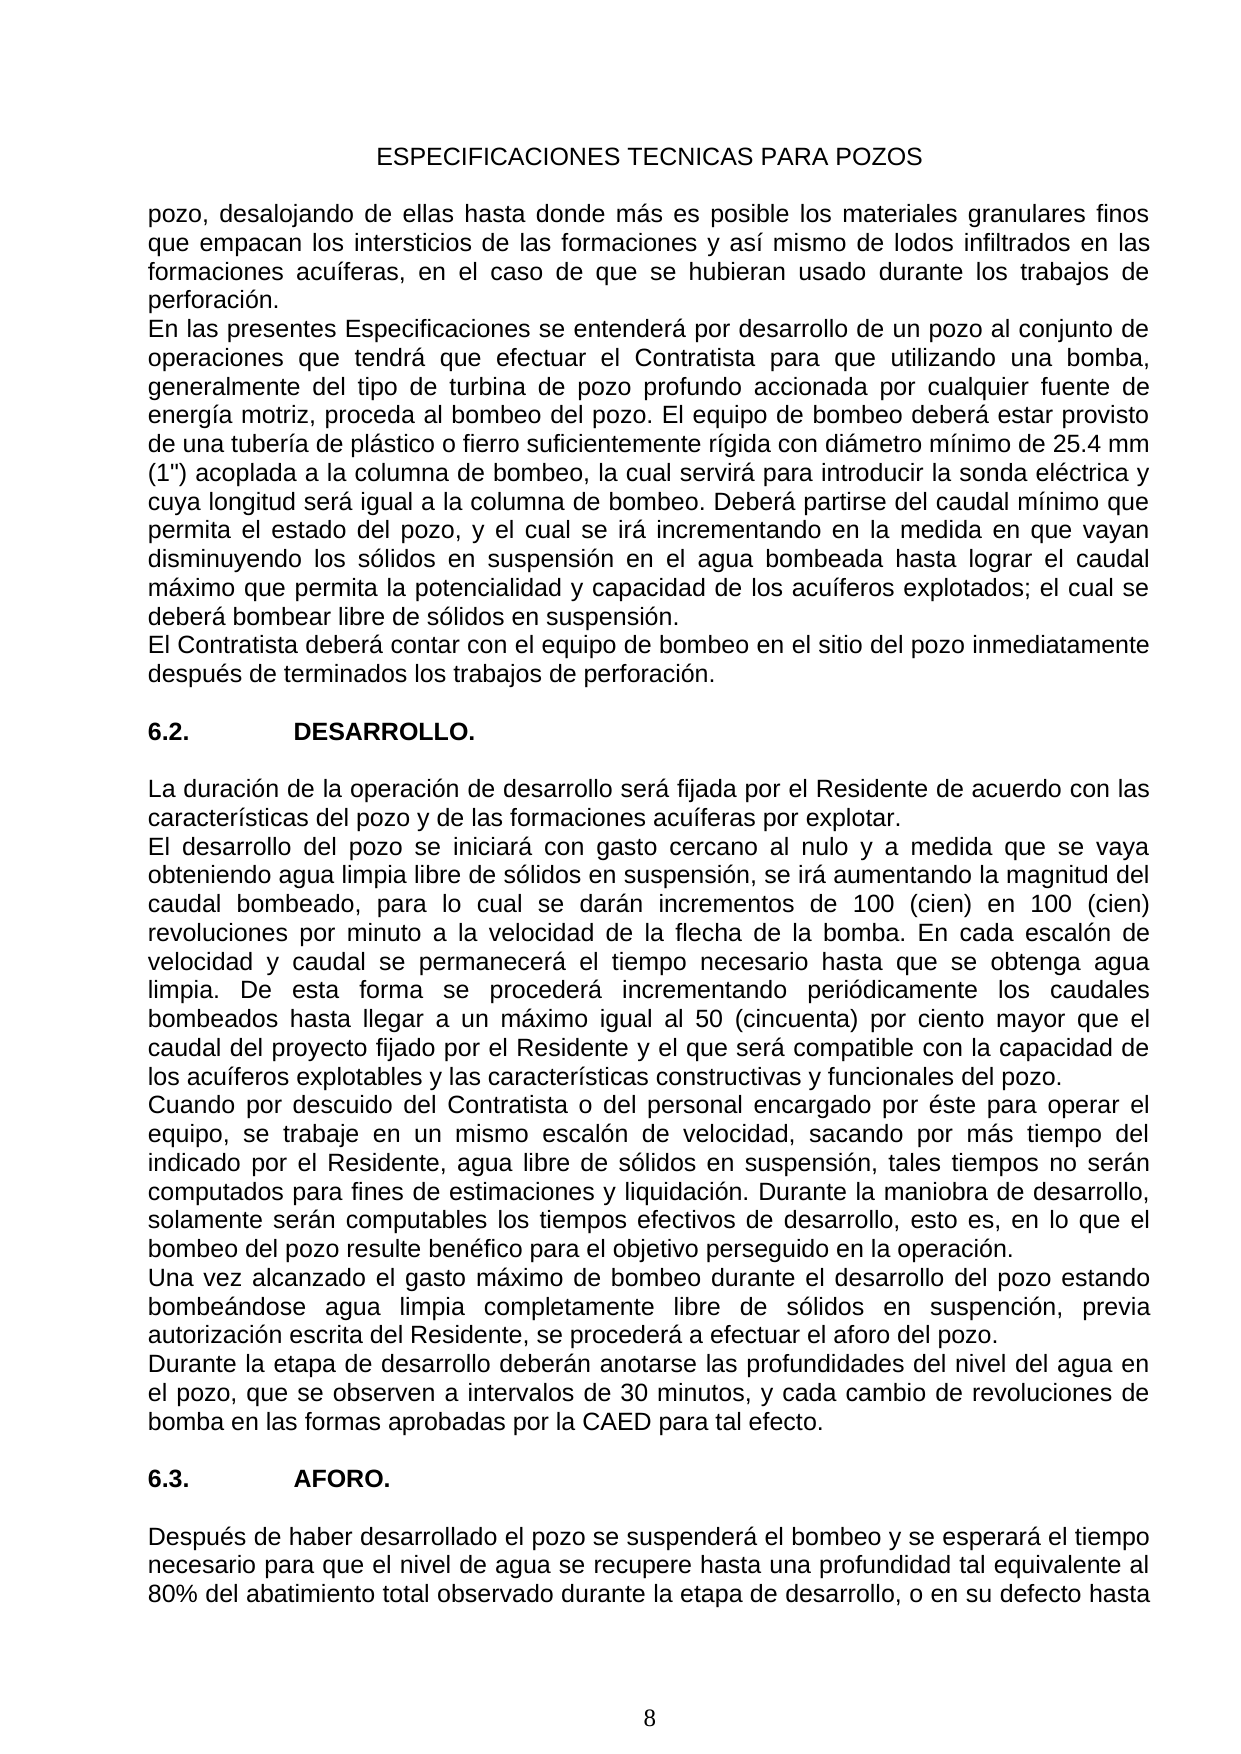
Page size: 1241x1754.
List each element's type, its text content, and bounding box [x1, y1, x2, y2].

list La duración de la operación de desarrollo será fijada por el Residente de acuerdo con las características del pozo y de las formaciones acuíferas por explotar. [148, 774, 1152, 832]
list Durante la etapa de desarrollo deberán anotarse las profundidades del nivel del agua en el pozo, que se observen a intervalos de 30 minutos, y cada cambio de revoluciones de bomba en las formas aprobadas por la CAED para tal efecto. [148, 1349, 1152, 1436]
list Cuando por descuido del Contratista o del personal encargado por éste para operar el equipo, se trabaje en un mismo escalón de velocidad, sacando por más tiempo del indicado por el Residente, agua libre de sólidos en suspensión, tales tiempos no serán computados para fines de estimaciones y liquidación. Durante la maniobra de desarrollo, solamente serán computables los tiempos efectivos de desarrollo, esto es, en lo que el bombeo del pozo resulte benéfico para el objetivo perseguido en la operación. [148, 1091, 1152, 1263]
text 6.2. DESARROLLO. [148, 717, 1152, 746]
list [148, 1522, 1152, 1608]
list El desarrollo del pozo se iniciará con gasto cercano al nulo y a medida que se vaya obteniendo agua limpia libre de sólidos en suspensión, se irá aumentando la magnitud del caudal bombeado, para lo cual se darán incrementos de 100 (cien) en 100 (cien) revoluciones por minuto a la velocidad de la flecha de la bomba. En cada escalón de velocidad y caudal se permanecerá el tiempo necesario hasta que se obtenga agua limpia. De esta forma se procederá incrementando periódicamente los caudales bombeados hasta llegar a un máximo igual al 50 (cincuenta) por ciento mayor que el caudal del proyecto fijado por el Residente y el que será compatible con la capacidad de los acuíferos explotables y las características constructivas y funcionales del pozo. [148, 832, 1152, 1091]
list Una vez alcanzado el gasto máximo de bombeo durante el desarrollo del pozo estando bombeándose agua limpia completamente libre de sólidos en suspención, previa autorización escrita del Residente, se procederá a efectuar el aforo del pozo. [148, 1263, 1152, 1349]
list El Contratista deberá contar con el equipo de bombeo en el sitio del pozo inmediatamente después de terminados los trabajos de perforación. [148, 631, 1152, 688]
text 6.3. AFORO. [148, 1464, 1152, 1493]
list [148, 199, 1152, 314]
list En las presentes Especificaciones se entenderá por desarrollo de un pozo al conjunto de operaciones que tendrá que efectuar el Contratista para que utilizando una bomba, generalmente del tipo de turbina de pozo profundo accionada por cualquier fuente de energía motriz, proceda al bombeo del pozo. El equipo de bombeo deberá estar provisto de una tubería de plástico o fierro suficientemente rígida con diámetro mínimo de 25.4 mm (1") acoplada a la columna de bombeo, la cual servirá para introducir la sonda eléctrica y cuya longitud será igual a la columna de bombeo. Deberá partirse del caudal mínimo que permita el estado del pozo, y el cual se irá incrementando en la medida en que vayan disminuyendo los sólidos en suspensión en el agua bombeada hasta lograr el caudal máximo que permita la potencialidad y capacidad de los acuíferos explotados; el cual se deberá bombear libre de sólidos en suspensión. [148, 314, 1152, 631]
